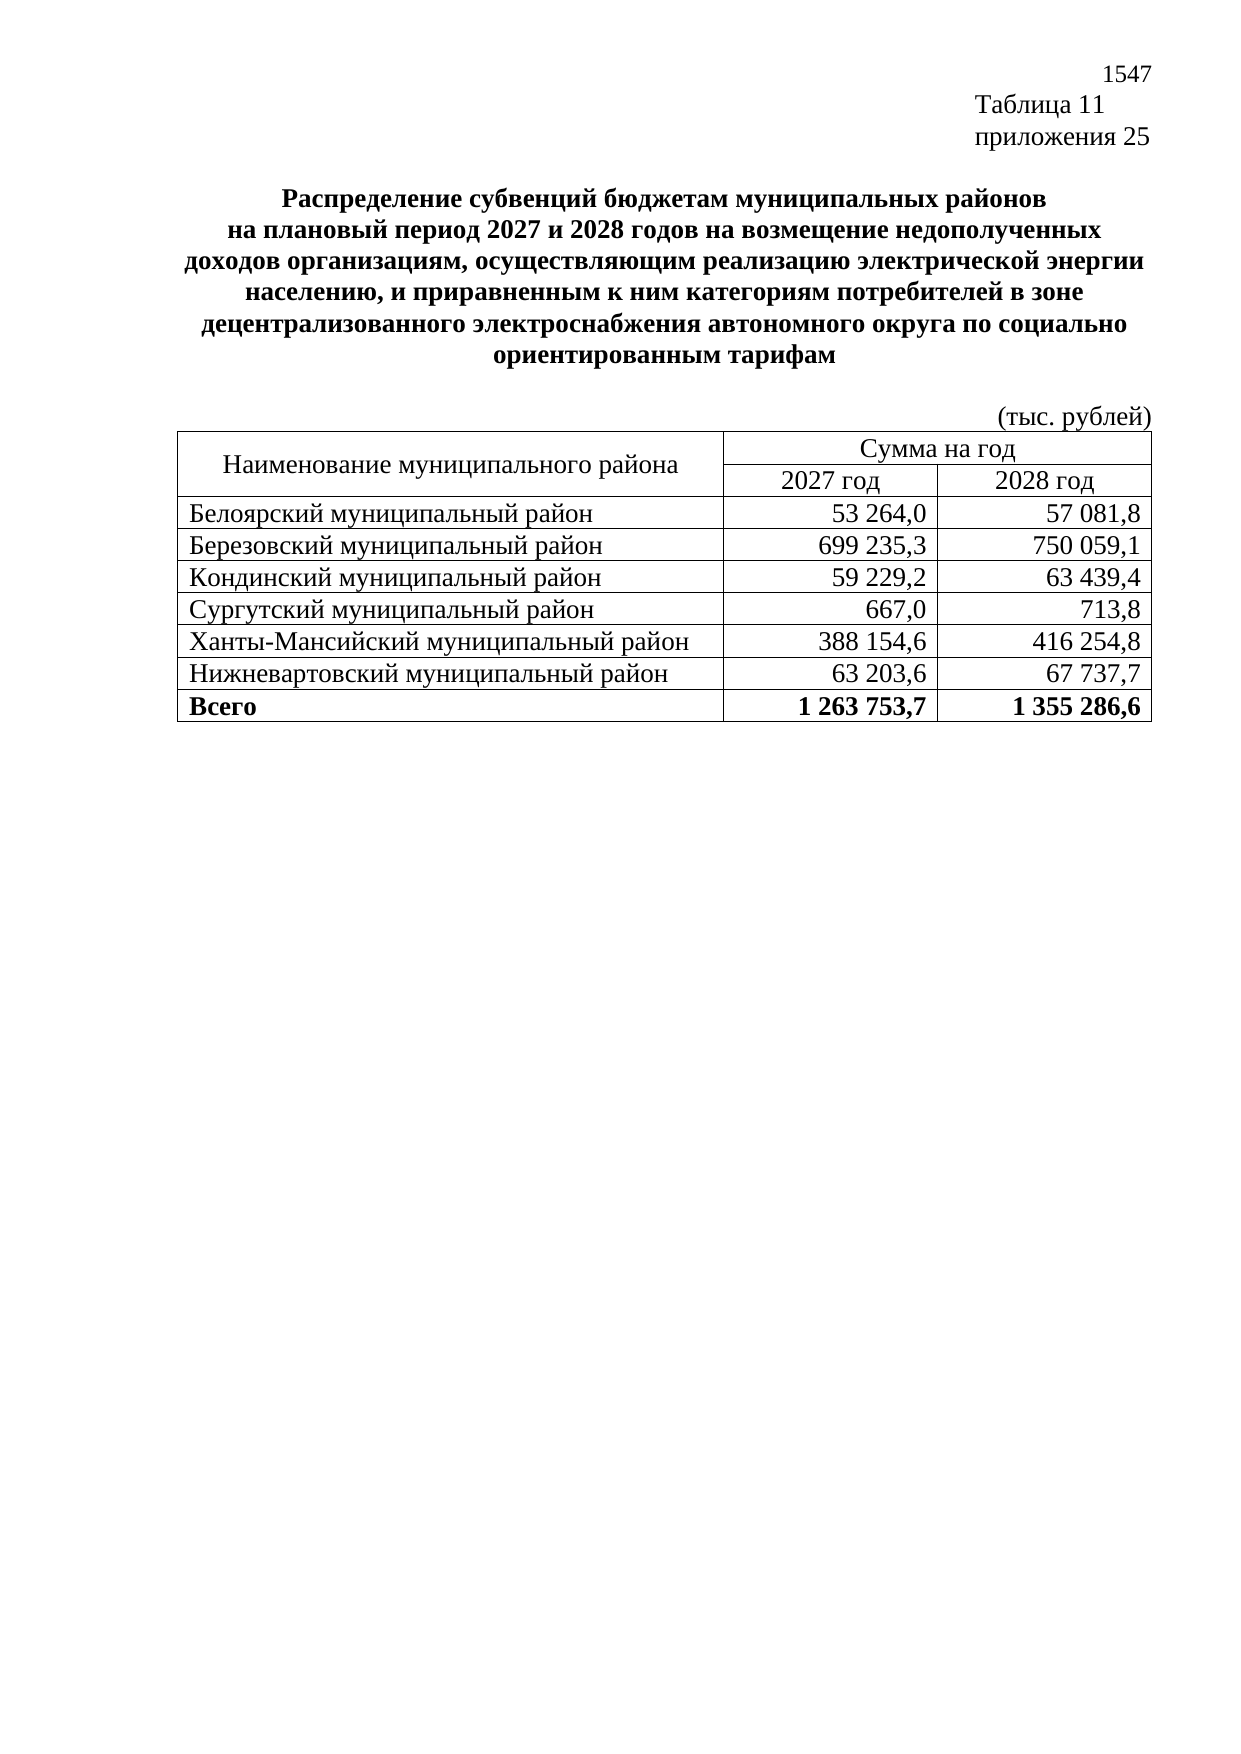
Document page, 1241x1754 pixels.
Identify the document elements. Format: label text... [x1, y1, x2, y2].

table_cell 1 263 753,7 [724, 690, 937, 721]
table_header Сумма на год [724, 432, 1151, 463]
text Распределение субвенций бюджетам муниципальных районов [177, 182, 1152, 213]
table_cell 63 203,6 [724, 658, 937, 689]
text (тыс. рублей) [177, 400, 1152, 431]
table_cell Нижневартовский муниципальный район [178, 658, 723, 689]
table_cell 750 059,1 [938, 529, 1151, 560]
table_cell 713,8 [938, 593, 1151, 624]
table_cell 699 235,3 [724, 529, 937, 560]
table_cell 2028 год [938, 465, 1151, 496]
text на плановый период 2027 и 2028 годов на возмещение недополученных доходов организациям, осуществляющим реализацию электрической энергии населению, и приравненным к ним категориям потребителей в зоне децентрализованного электроснабжения автономного округа по социально ориентированным тарифам [177, 213, 1152, 369]
table_cell Кондинский муниципальный район [178, 561, 723, 592]
table_cell Ханты-Мансийский муниципальный район [178, 625, 723, 657]
table_cell Белоярский муниципальный район [178, 497, 723, 528]
table_cell 57 081,8 [938, 497, 1151, 528]
table_cell 2027 год [724, 465, 937, 496]
table_cell Всего [178, 690, 723, 721]
table_cell 67 737,7 [938, 658, 1151, 689]
table_cell Сургутский муниципальный район [178, 593, 723, 624]
table_cell 59 229,2 [724, 561, 937, 592]
table_cell 1 355 286,6 [938, 690, 1151, 721]
table_cell 388 154,6 [724, 625, 937, 657]
table_cell 53 264,0 [724, 497, 937, 528]
table_cell 416 254,8 [938, 625, 1151, 657]
table_cell Березовский муниципальный район [178, 529, 723, 560]
text приложения 25 [974, 120, 1152, 151]
table_cell 667,0 [724, 593, 937, 624]
text Таблица 11 [974, 89, 1152, 120]
table_header Наименование муниципального района [178, 432, 723, 496]
table_cell 63 439,4 [938, 561, 1151, 592]
